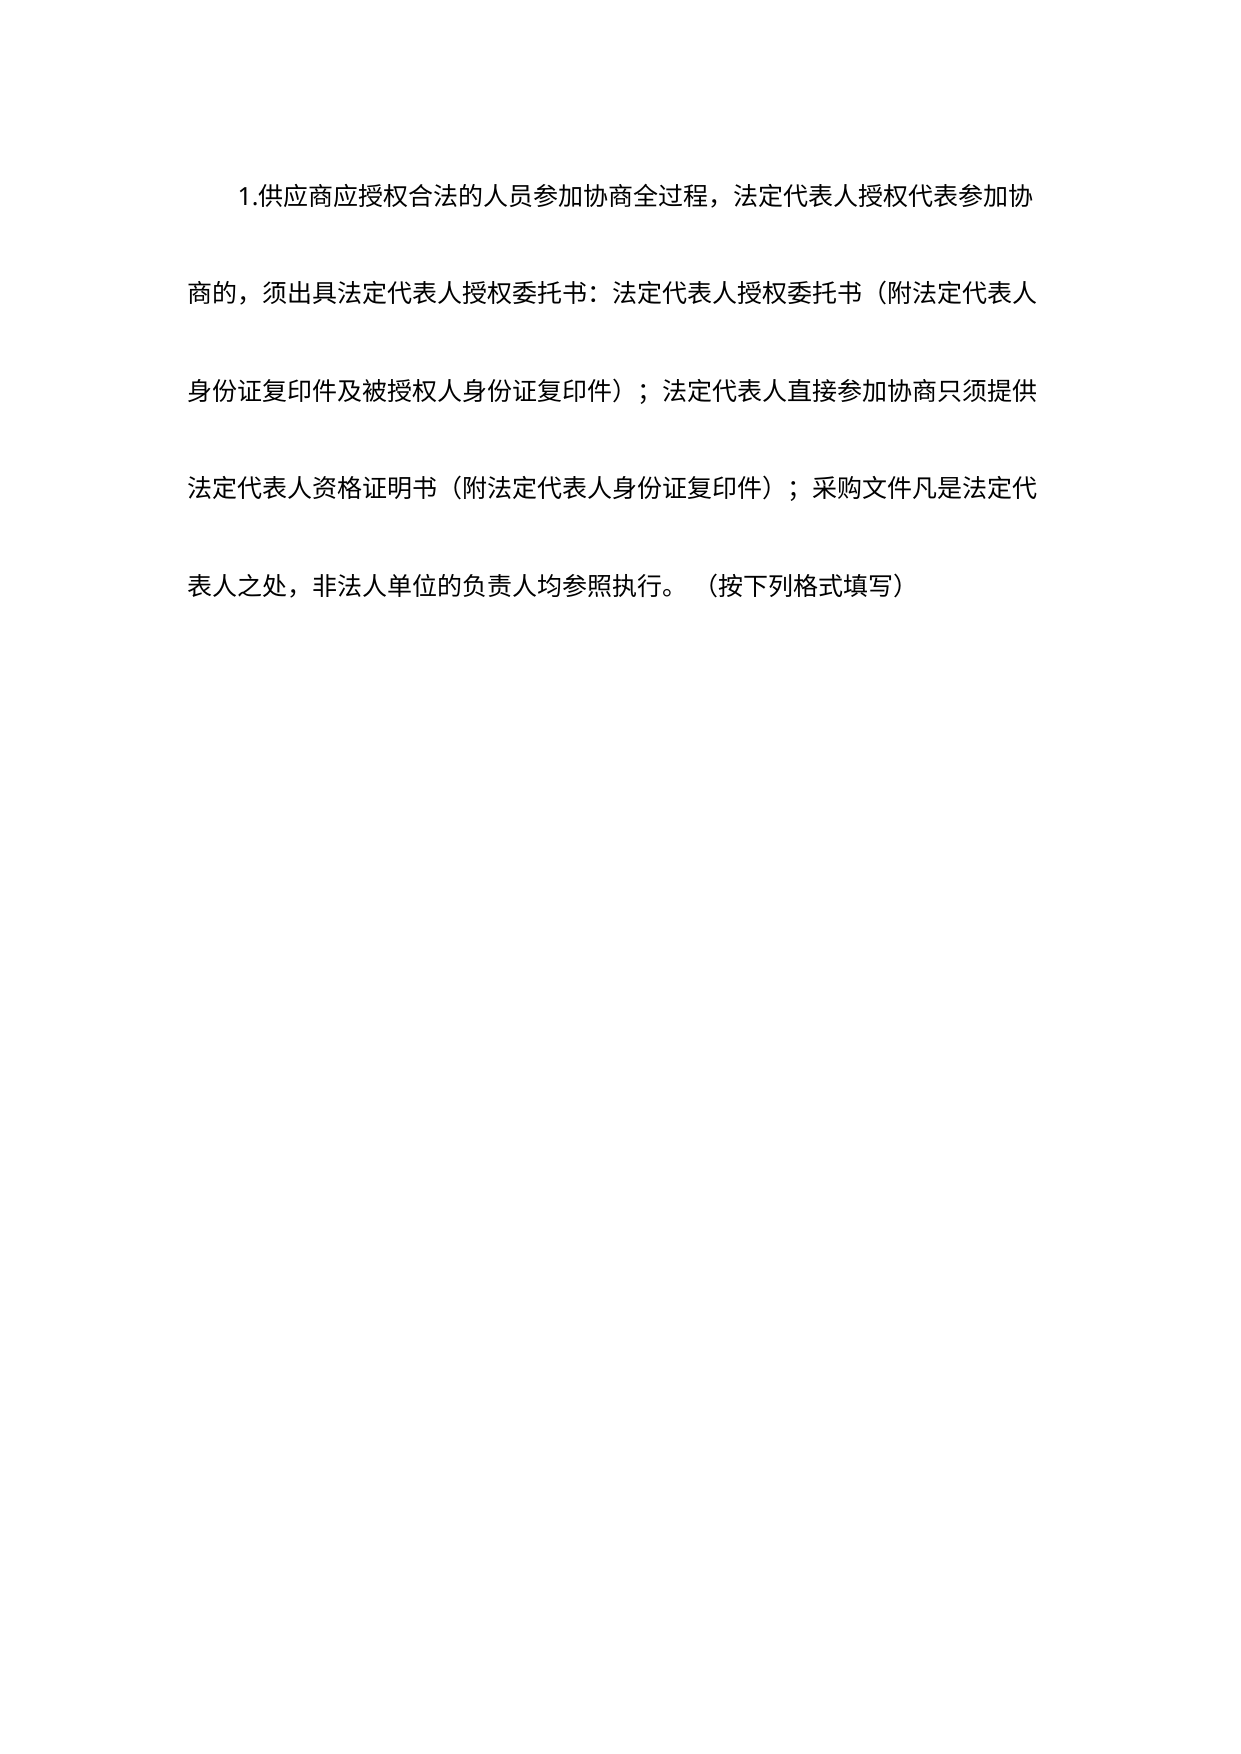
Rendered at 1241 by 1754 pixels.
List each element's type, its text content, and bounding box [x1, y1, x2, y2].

text 1.供应商应授权合法的人员参加协商全过程，法定代表人授权代表参加协商的，须出具法定代表人授权委托书：法定代表人授权委托书（附法定代表人身份证复印件及被授权人身份证复印件）；法定代表人直接参加协商只须提供法定代表人资格证明书（附法定代表人身份证复印件）；采购文件凡是法定代表人之处，非法人单位的负责人均参照执行。 （按下列格式填写） [187, 162, 1053, 617]
